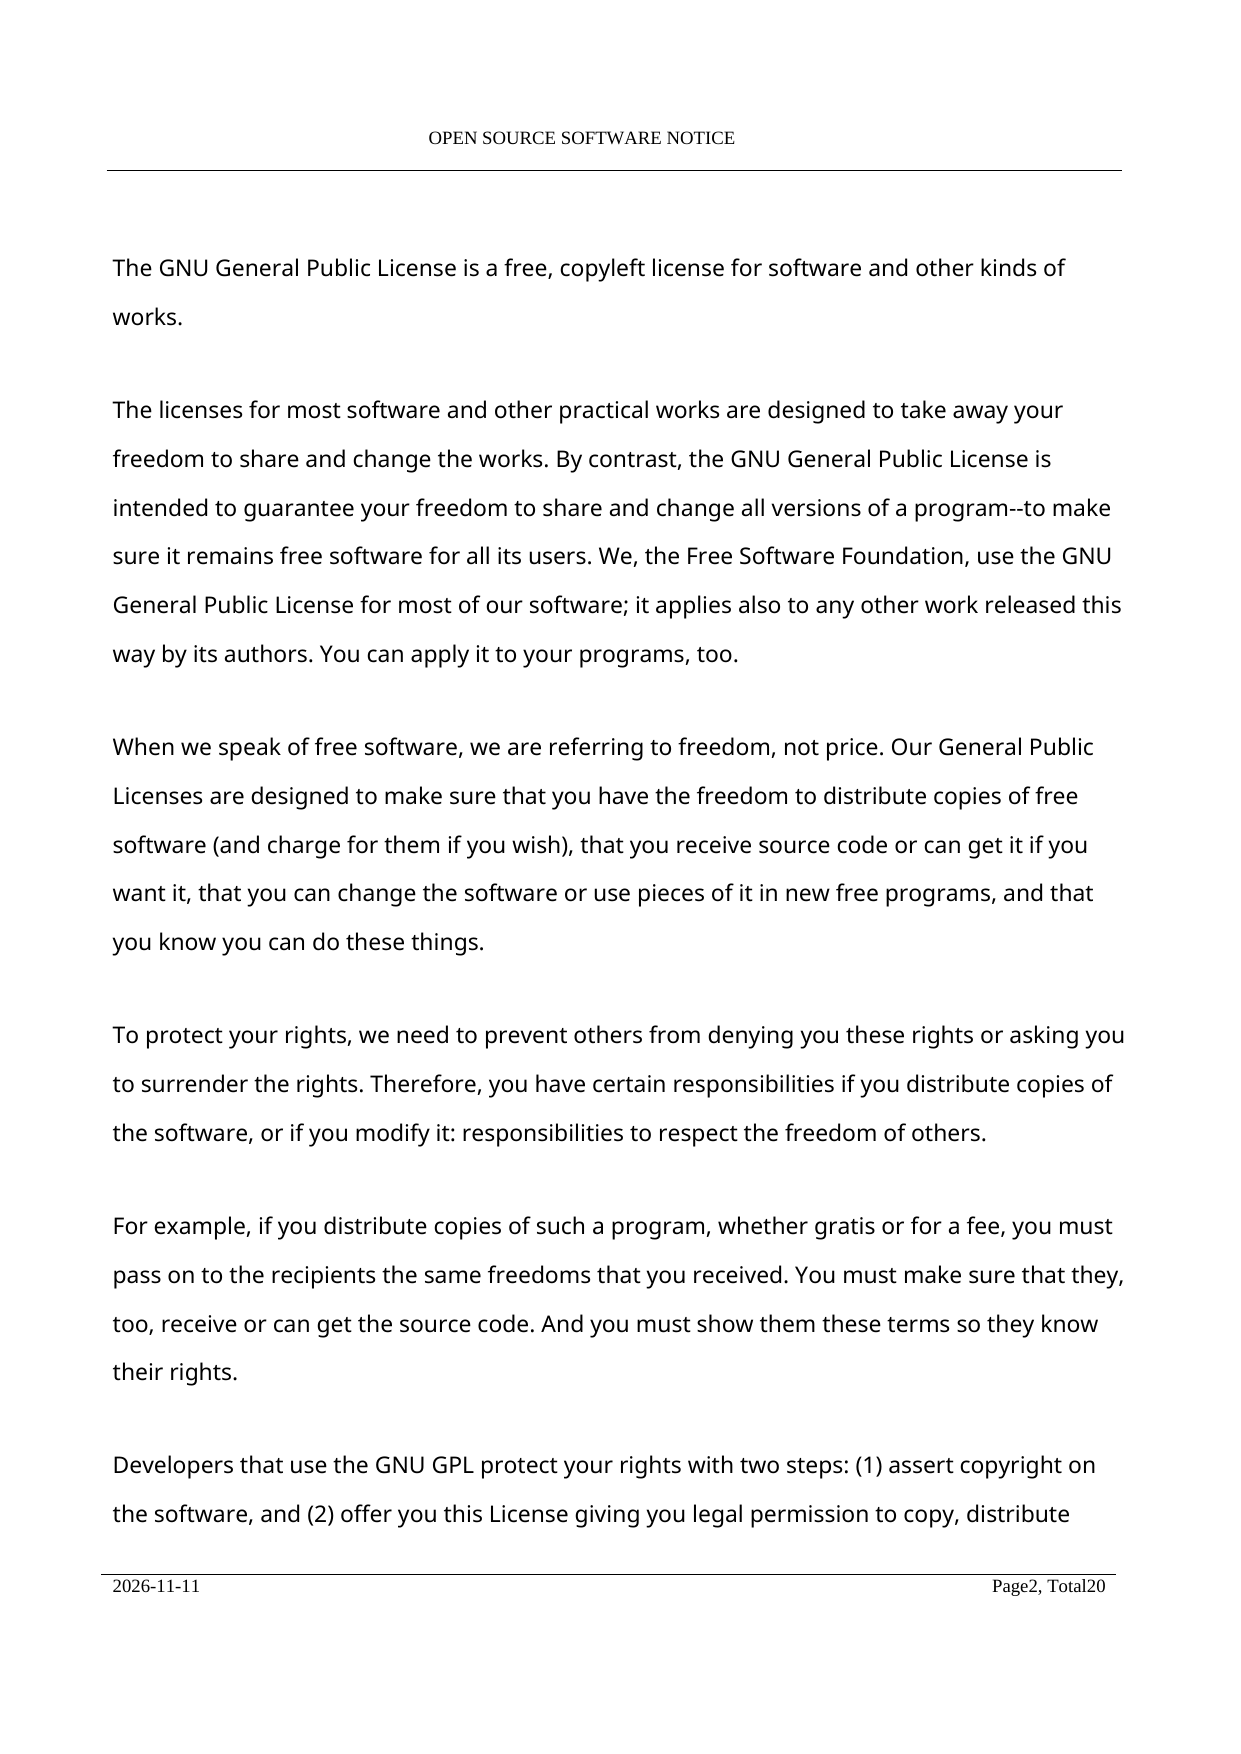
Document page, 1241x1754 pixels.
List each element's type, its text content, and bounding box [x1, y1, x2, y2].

text To protect your rights, we need to prevent others from denying you these rights or asking you to surrender the rights. Therefore, you have certain responsibilities if you distribute copies of the software, or if you modify it: responsibilities to respect the freedom of others. [112, 1019, 1128, 1149]
text The GNU General Public License is a free, copyleft license for software and other kinds of works. [112, 251, 1128, 333]
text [112, 1449, 1128, 1530]
text When we speak of free software, we are referring to freedom, not price. Our General Public Licenses are designed to make sure that you have the freedom to distribute copies of free software (and charge for them if you wish), that you receive source code or can get it if you want it, that you can change the software or use pieces of it in new free programs, and that you know you can do these things. [112, 730, 1128, 958]
text For example, if you distribute copies of such a program, whether gratis or for a fee, you must pass on to the recipients the same freedoms that you received. You must make sure that they, too, receive or can get the source code. And you must show them these terms so they know their rights. [112, 1209, 1128, 1388]
text The licenses for most software and other practical works are designed to take away your freedom to share and change the works. By contrast, the GNU General Public License is intended to guarantee your freedom to share and change all versions of a program--to make sure it remains free software for all its users. We, the Free Software Foundation, use the GNU General Public License for most of our software; it applies also to any other work released this way by its authors. You can apply it to your programs, too. [112, 393, 1128, 670]
